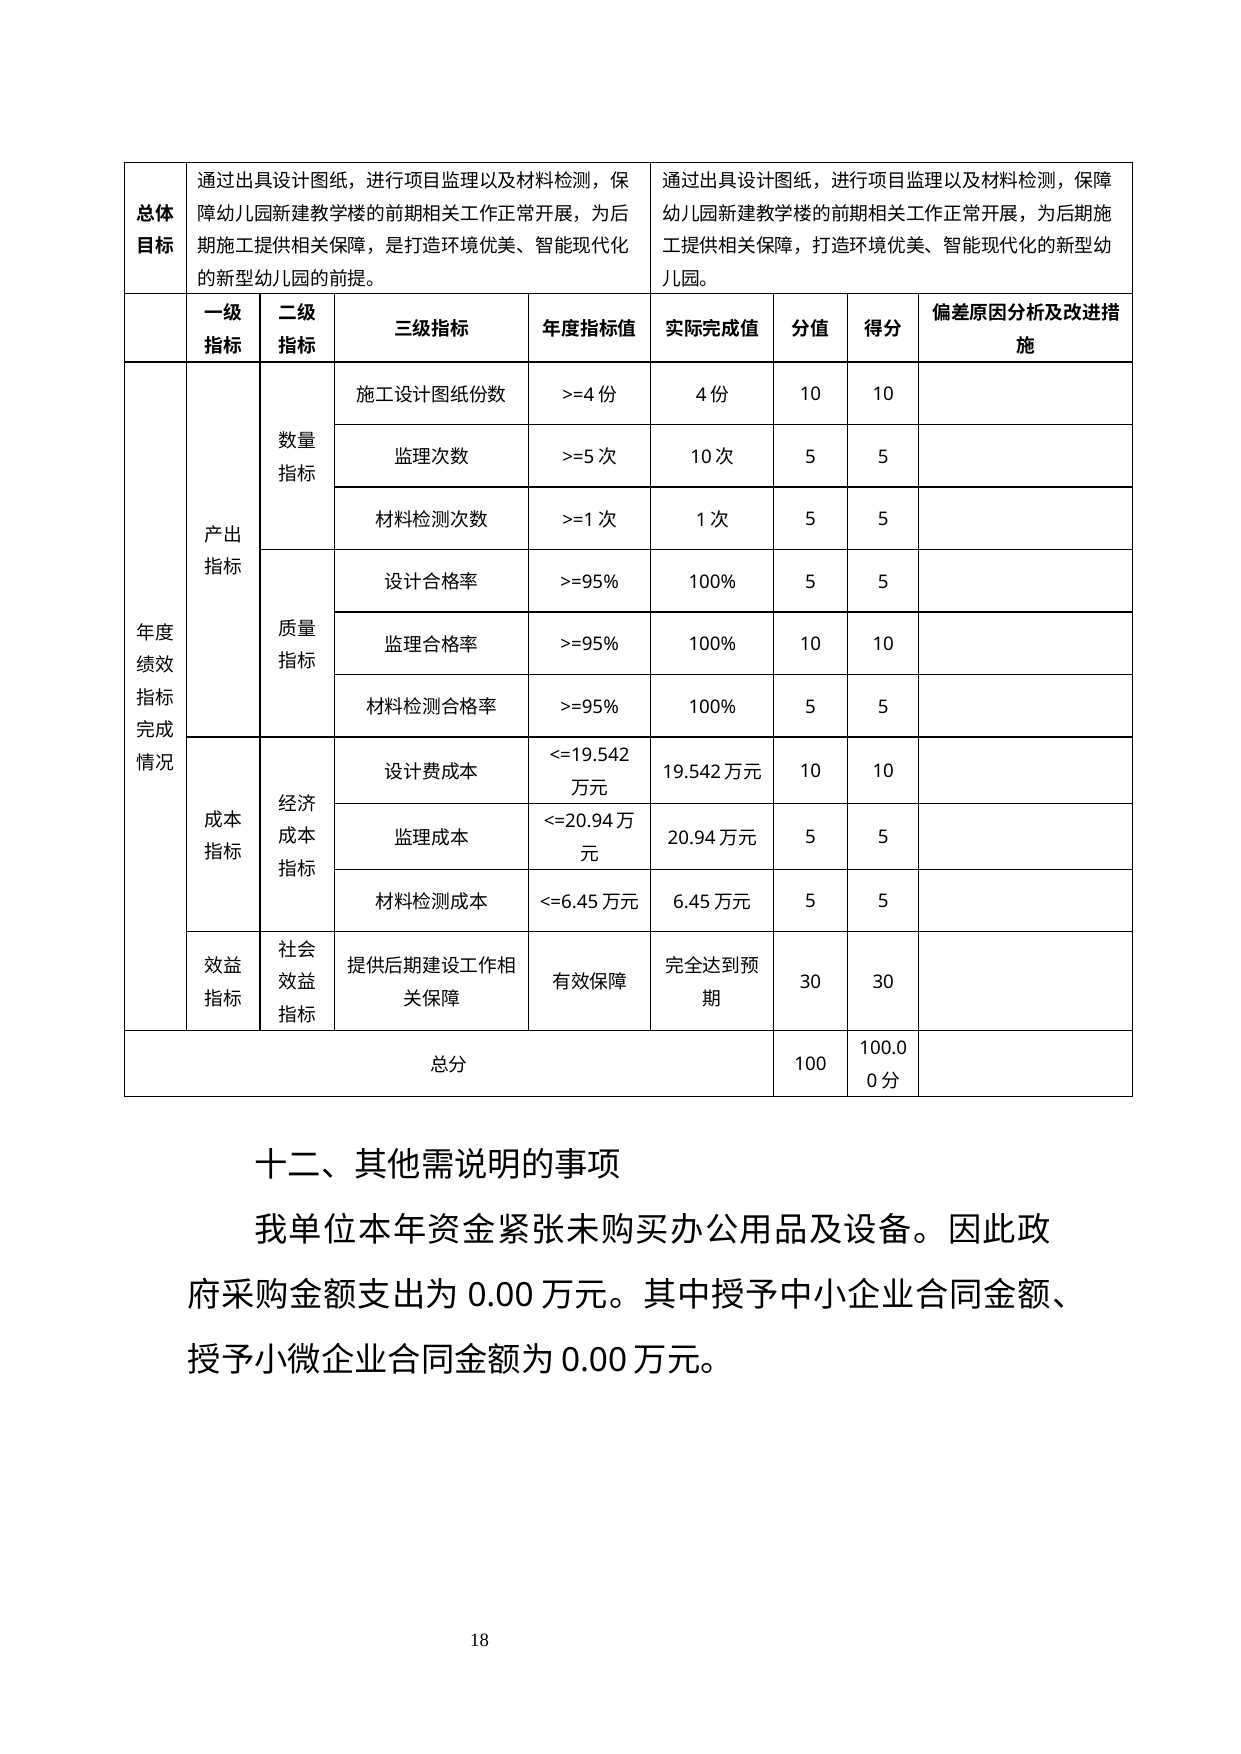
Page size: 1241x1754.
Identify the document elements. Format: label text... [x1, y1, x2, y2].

table_cell 通过出具设计图纸，进行项目监理以及材料检测，保障幼儿园新建教学楼的前期相关工作正常开展，为后期施工提供相关保障，是打造环境优美、智能现代化的新型幼儿园的前提。 [187, 163, 650, 293]
table_cell >=95% [529, 613, 650, 674]
table_cell 材料检测成本 [335, 870, 528, 931]
table_cell 数量指标 [261, 363, 334, 549]
table_cell 二级指标 [261, 294, 334, 361]
table_cell 通过出具设计图纸，进行项目监理以及材料检测，保障幼儿园新建教学楼的前期相关工作正常开展，为后期施工提供相关保障，打造环境优美、智能现代化的新型幼儿园。 [651, 163, 1132, 293]
table_cell [919, 488, 1132, 549]
table_cell 5 [848, 488, 918, 549]
table_cell 5 [774, 804, 847, 868]
table_cell 5 [774, 425, 847, 486]
table_cell 5 [848, 804, 918, 868]
text 我单位本年资金紧张未购买办公用品及设备。因此政府采购金额支出为0.00万元。其中授予中小企业合同金额、授予小微企业合同金额为0.00万元。 [187, 1194, 1053, 1389]
table_cell 产出指标 [187, 363, 259, 736]
table_cell 一级指标 [187, 294, 259, 361]
table_cell 提供后期建设工作相关保障 [335, 932, 528, 1029]
table_cell 30 [774, 932, 847, 1029]
table_cell 30 [848, 932, 918, 1029]
table_cell 100% [651, 550, 773, 611]
table_cell >=5次 [529, 425, 650, 486]
table_cell 效益指标 [187, 932, 259, 1029]
table_cell 4份 [651, 363, 773, 424]
table_cell 监理成本 [335, 804, 528, 868]
table_cell 年度绩效指标完成情况 [125, 363, 186, 1029]
table_cell 10 [848, 363, 918, 424]
table_cell 20.94万元 [651, 804, 773, 868]
table_cell [919, 550, 1132, 611]
table_cell 经济成本指标 [261, 738, 334, 931]
table_cell [919, 870, 1132, 931]
table_cell 材料检测合格率 [335, 675, 528, 736]
table_cell 年度指标值 [529, 294, 650, 361]
table_cell 10次 [651, 425, 773, 486]
table_cell [919, 425, 1132, 486]
table_cell 年度总体目标 [125, 163, 186, 293]
table_cell 5 [774, 488, 847, 549]
table_cell 有效保障 [529, 932, 650, 1029]
table_cell 成本指标 [187, 738, 259, 931]
table_cell 实际完成值 [651, 294, 773, 361]
table_cell [919, 363, 1132, 424]
table_cell >=1次 [529, 488, 650, 549]
table_cell 施工设计图纸份数 [335, 363, 528, 424]
table_cell 5 [848, 425, 918, 486]
table_cell 10 [774, 613, 847, 674]
table_cell 10 [774, 738, 847, 802]
table_cell 完全达到预期 [651, 932, 773, 1029]
text 十二、其他需说明的事项 [187, 1129, 1053, 1194]
table_cell 19.542万元 [651, 738, 773, 802]
table_cell [919, 613, 1132, 674]
table_cell [919, 738, 1132, 802]
table_cell <=19.542万元 [529, 738, 650, 802]
table_cell 5 [774, 550, 847, 611]
table_cell 设计合格率 [335, 550, 528, 611]
table_cell 5 [774, 870, 847, 931]
table_cell 100 [774, 1031, 847, 1096]
table_cell 监理次数 [335, 425, 528, 486]
table_cell [919, 675, 1132, 736]
table_cell 100% [651, 613, 773, 674]
table_cell [919, 804, 1132, 868]
table_cell 得分 [848, 294, 918, 361]
table_cell 1次 [651, 488, 773, 549]
table_cell 三级指标 [335, 294, 528, 361]
table_cell 监理合格率 [335, 613, 528, 674]
table_cell 10 [848, 613, 918, 674]
table_cell 6.45万元 [651, 870, 773, 931]
table_cell 设计费成本 [335, 738, 528, 802]
table_cell >=95% [529, 550, 650, 611]
table_cell >=4份 [529, 363, 650, 424]
table_cell 分值 [774, 294, 847, 361]
table_cell 100.00分 [848, 1031, 918, 1096]
table_cell <=20.94万元 [529, 804, 650, 868]
table_cell 材料检测次数 [335, 488, 528, 549]
table_cell [125, 294, 186, 361]
table_cell 5 [774, 675, 847, 736]
table_cell 质量指标 [261, 550, 334, 736]
table_cell 社会效益指标 [261, 932, 334, 1029]
table_cell [919, 1031, 1132, 1096]
table_cell 5 [848, 550, 918, 611]
table_cell 偏差原因分析及改进措施 [919, 294, 1132, 361]
table_cell [919, 932, 1132, 1029]
table_cell 100% [651, 675, 773, 736]
table_cell 10 [848, 738, 918, 802]
table_cell 总分 [125, 1031, 773, 1096]
table_cell 10 [774, 363, 847, 424]
table_cell 5 [848, 870, 918, 931]
table_cell <=6.45万元 [529, 870, 650, 931]
table_cell >=95% [529, 675, 650, 736]
table_cell 5 [848, 675, 918, 736]
